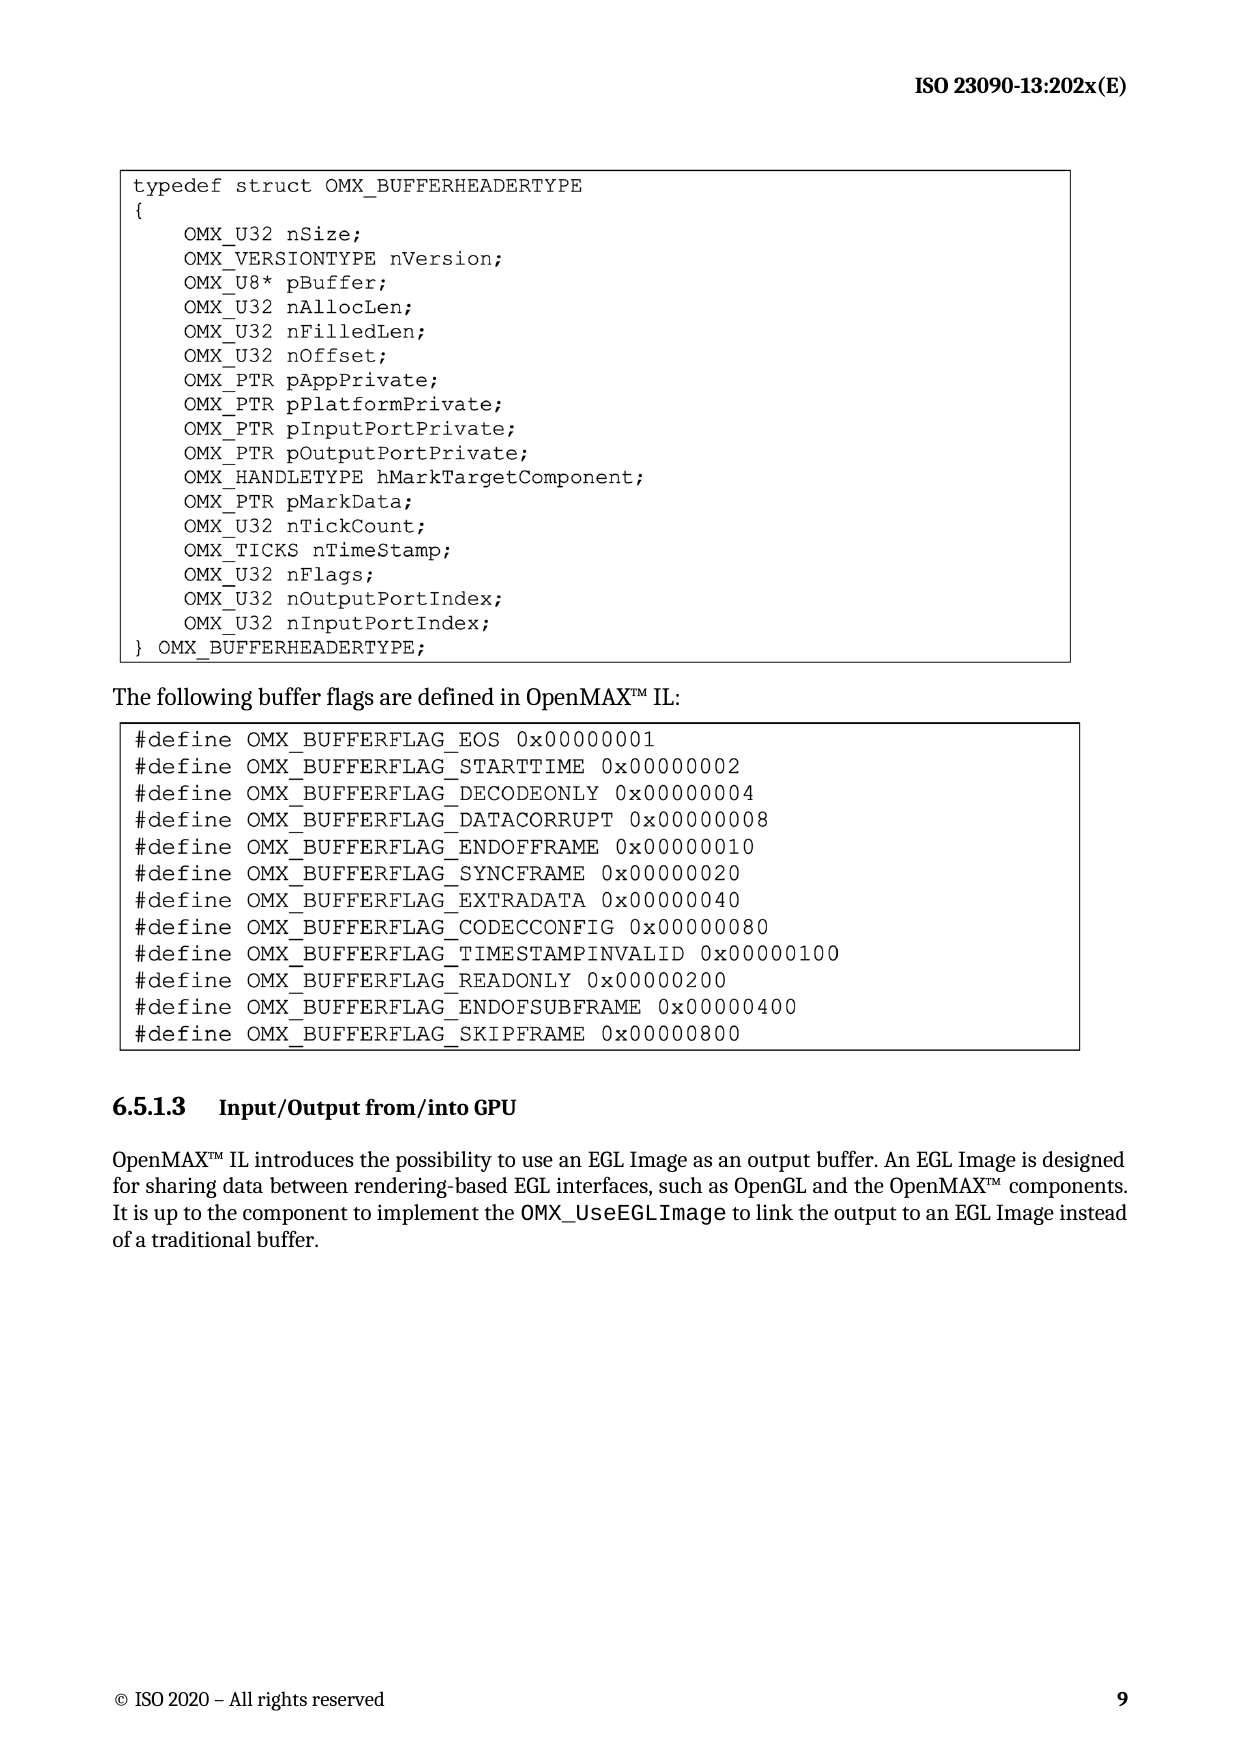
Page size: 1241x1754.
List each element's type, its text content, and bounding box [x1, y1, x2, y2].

picture [112, 712, 1088, 1056]
picture [112, 161, 1088, 684]
text OpenMAX™ IL introduces the possibility to use an EGL Image as an output buffer. An EGL Image is designed for sharing data between rendering-based EGL interfaces, such as OpenGL and the OpenMAX™ components. It is up to the component to implement the OMX_UseEGLImage to link the output to an EGL Image instead of a traditional buffer. [112, 1147, 1128, 1253]
subtitle Input/Output from/into GPU [112, 1091, 1128, 1122]
text The following buffer flags are defined in OpenMAX™ IL: [112, 683, 1128, 712]
